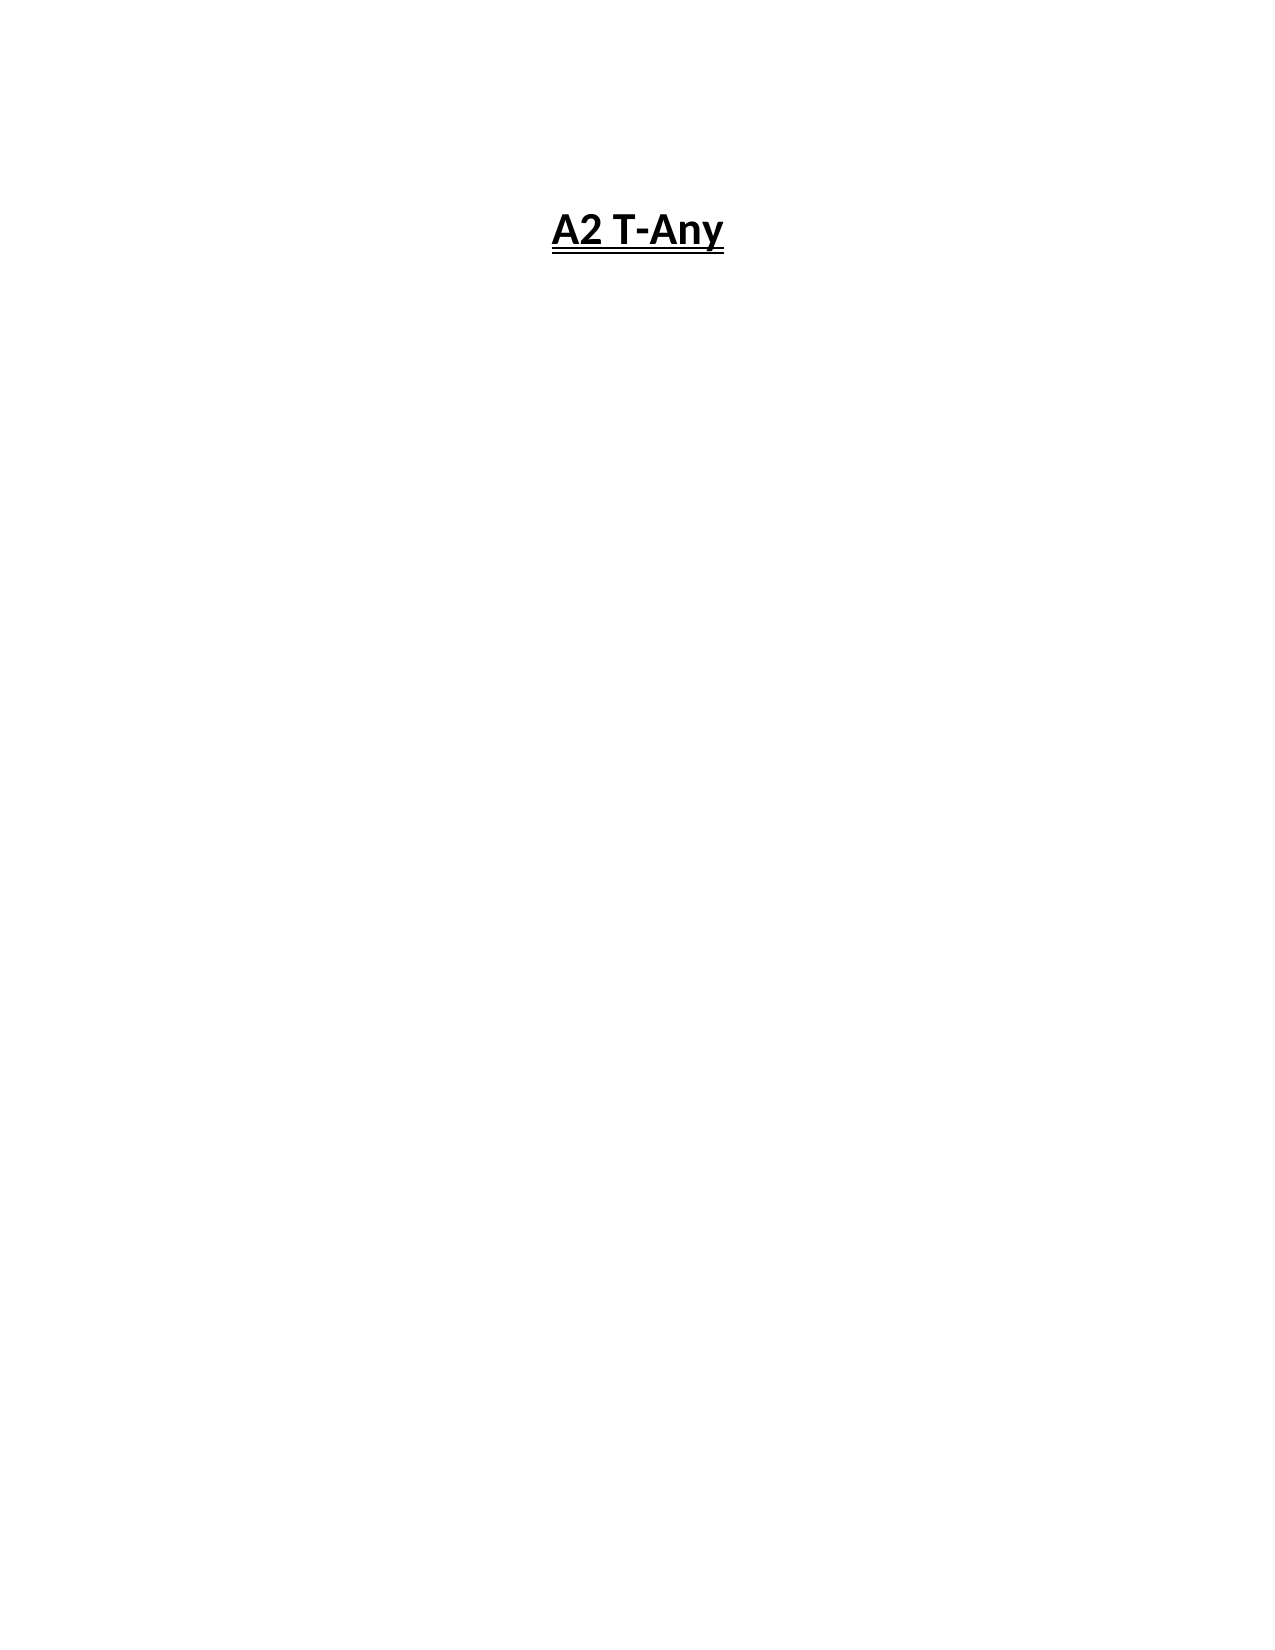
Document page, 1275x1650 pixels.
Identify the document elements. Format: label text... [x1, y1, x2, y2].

subtitle A2 T-Any [187, 200, 1087, 256]
